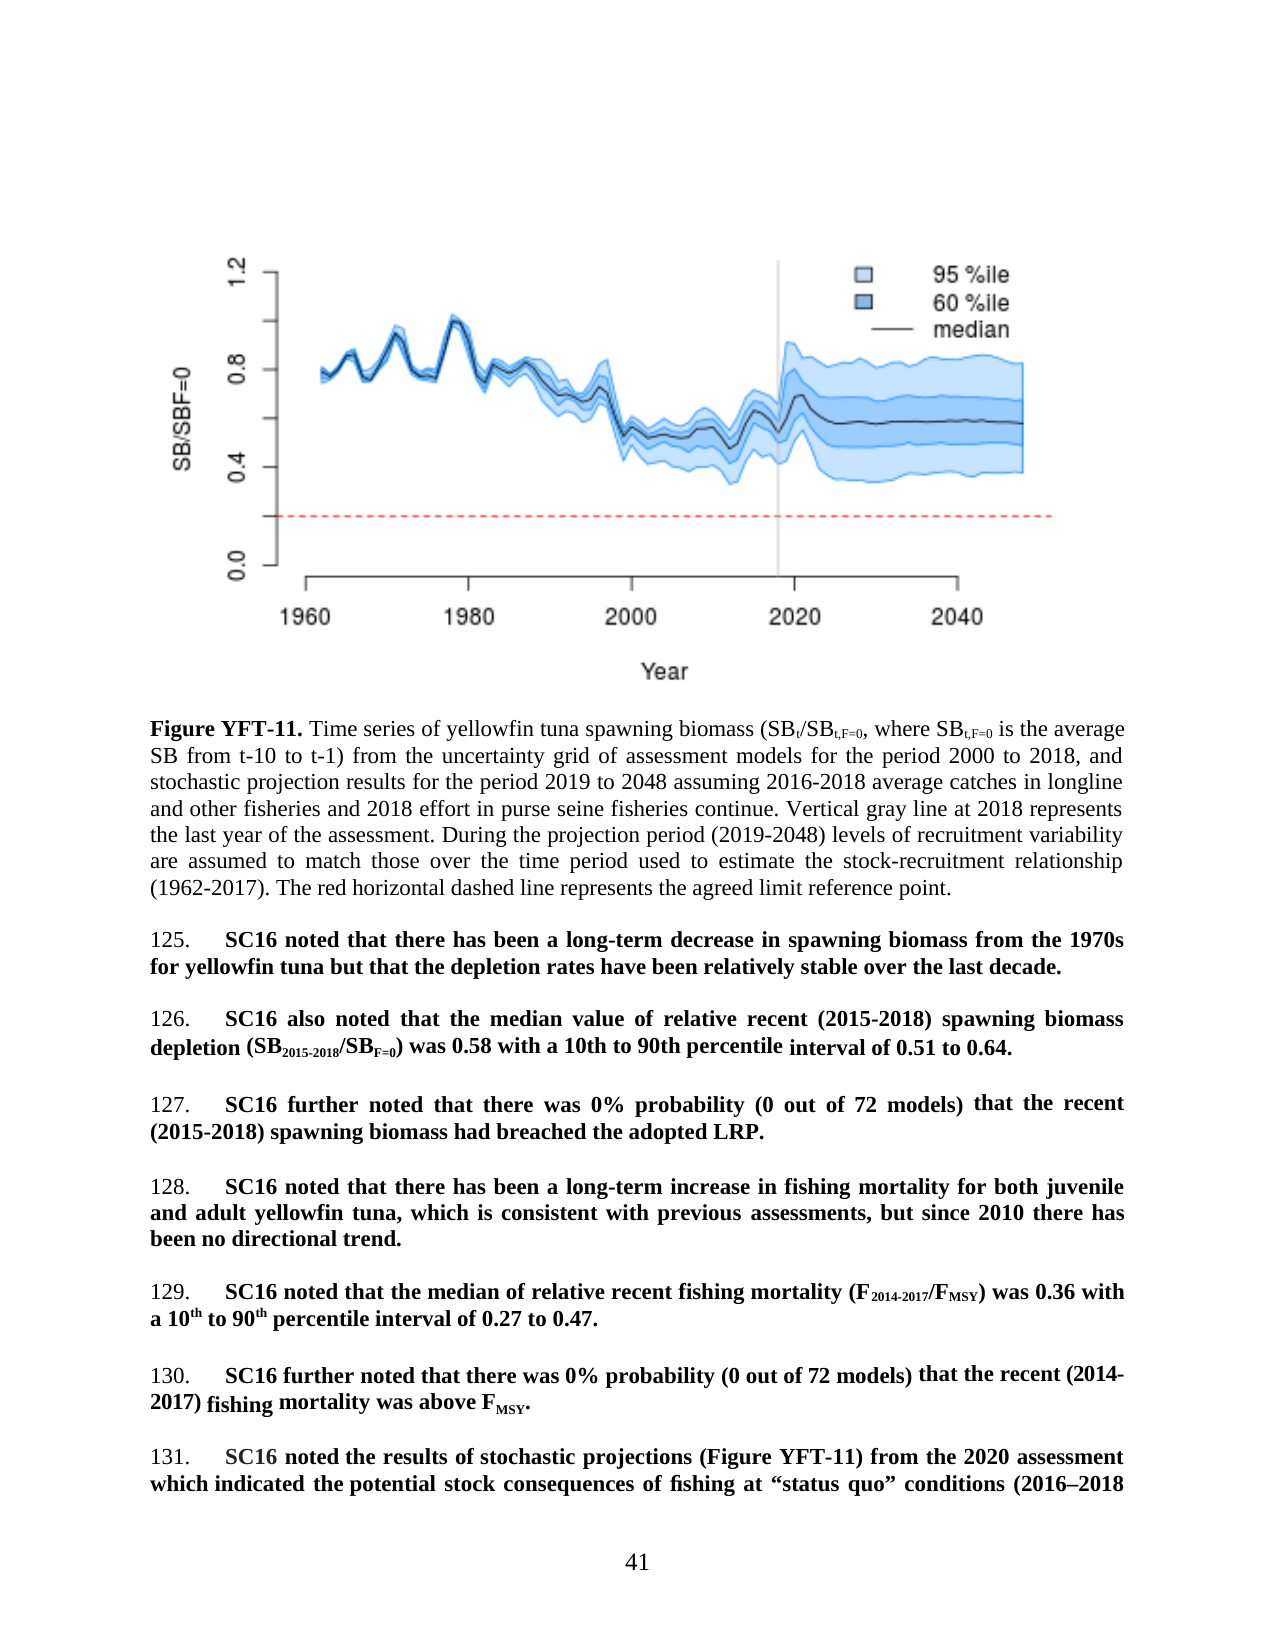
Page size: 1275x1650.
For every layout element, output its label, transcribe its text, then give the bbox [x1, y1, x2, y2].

text SC16 also noted that the median value of relative recent (2015-2018) spawning biomass depletion (SB2015-2018/SBF=0) was 0.58 with a 10th to 90th percentile interval of 0.51 to 0.64. [150, 1005, 1125, 1060]
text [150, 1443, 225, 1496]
picture [166, 150, 1109, 716]
text SC16 further noted that there was 0% probability (0 out of 72 models) that the recent (2014-2017) fishing mortality was above FMSY. [150, 1360, 1125, 1417]
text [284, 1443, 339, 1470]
text SC16 noted that the median of relative recent fishing mortality (F2014-2017/FMSY) was 0.36 with a 10th to 90th percentile interval of 0.27 to 0.47. [150, 1278, 1125, 1331]
text Figure YFT-11. Time series of yellowfin tuna spawning biomass (SBt/SBt,F=0, where SBt,F=0 is the average SB from t-10 to t-1) from the uncertainty grid of assessment models for the period 2000 to 2018, and stochastic projection results for the period 2019 to 2048 assuming 2016-2018 average catches in longline and other fisheries and 2018 effort in purse seine fisheries continue. Vertical gray line at 2018 represents the last year of the assessment. During the projection period (2019-2048) levels of recruitment variability are assumed to match those over the time period used to estimate the stock-recruitment relationship (1962-2017). The red horizontal dashed line represents the agreed limit reference point. [150, 716, 1125, 900]
text SC16 noted that there has been a long-term decrease in spawning biomass from the 1970s for yellowfin tuna but that the depletion rates have been relatively stable over the last decade. [150, 926, 1125, 979]
text SC16 noted that there has been a long-term increase in fishing mortality for both juvenile and adult yellowfin tuna, which is consistent with previous assessments, but since 2010 there has been no directional trend. [150, 1173, 1125, 1252]
text SC16 further noted that there was 0% probability (0 out of 72 models) that the recent (2015-2018) spawning biomass had breached the adopted LRP. [150, 1089, 1125, 1146]
